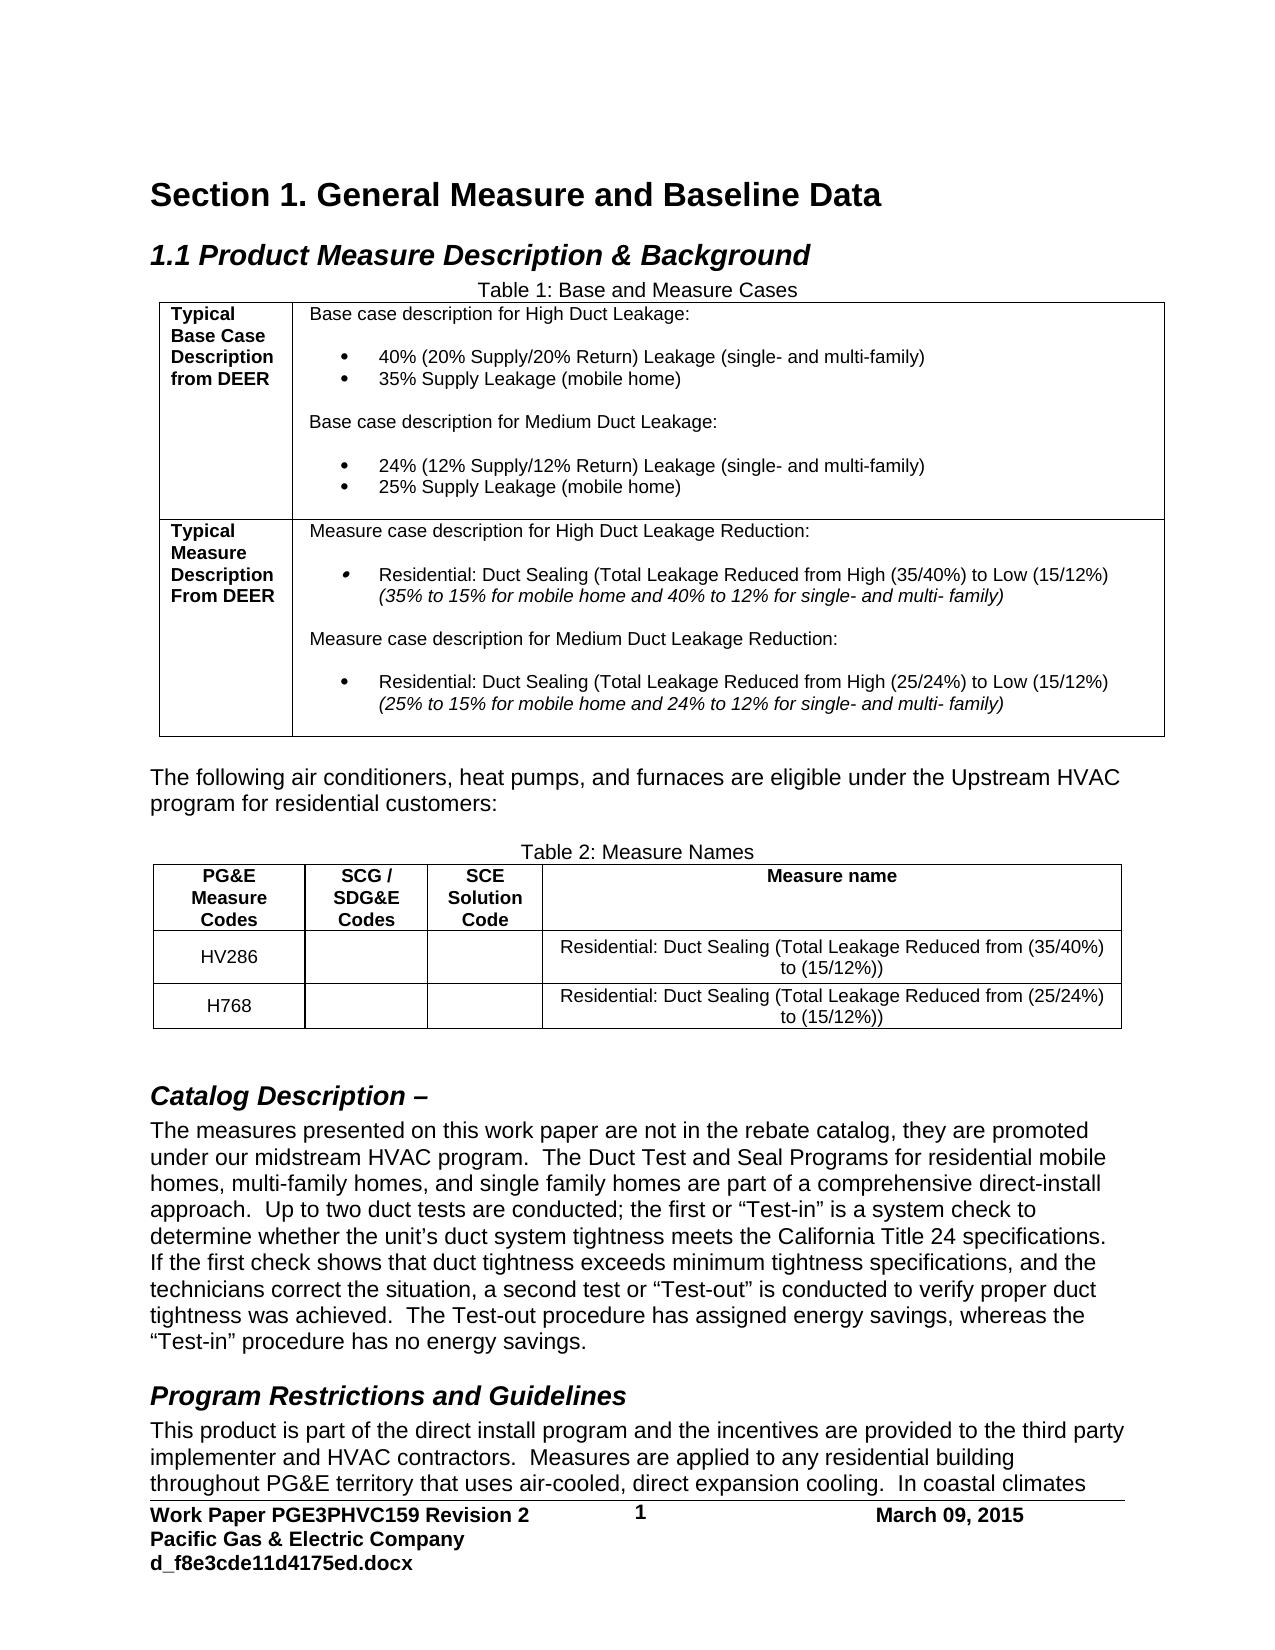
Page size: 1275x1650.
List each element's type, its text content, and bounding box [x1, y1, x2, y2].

table_header SCG / SDG&E Codes [306, 865, 427, 930]
text Table 1: Base and Measure Cases [150, 278, 1125, 302]
subtitle Catalog Description – [150, 1080, 1125, 1111]
subtitle Section 1. General Measure and Baseline Data [150, 175, 1125, 213]
table_cell [428, 984, 542, 1027]
subtitle Program Restrictions and Guidelines [150, 1379, 1125, 1411]
table_cell [306, 931, 427, 983]
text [150, 1417, 1125, 1496]
table_cell Residential: Duct Sealing (Total Leakage Reduced from (35/40%) to (15/12%)) [543, 931, 1121, 983]
subtitle 1.1 Product Measure Description & Background [150, 238, 1125, 272]
table_header PG&E Measure Codes [154, 865, 304, 930]
text The measures presented on this work paper are not in the rebate catalog, they are promoted under our midstream HVAC program. The Duct Test and Seal Programs for residential mobile homes, multi-family homes, and single family homes are part of a comprehensive direct-install approach. Up to two duct tests are conducted; the first or “Test-in” is a system check to determine whether the unit’s duct system tightness meets the California Title 24 specifications. If the first check shows that duct tightness exceeds minimum tightness specifications, and the technicians correct the situation, a second test or “Test-out” is conducted to verify proper duct tightness was achieved. The Test-out procedure has assigned energy savings, whereas the “Test-in” procedure has no energy savings. [150, 1117, 1125, 1354]
table_cell [428, 931, 542, 983]
table_cell Residential: Duct Sealing (Total Leakage Reduced from (25/24%) to (15/12%)) [543, 984, 1121, 1027]
table_cell Typical Measure Description From DEER [160, 520, 292, 736]
table_cell H768 [154, 984, 304, 1027]
table_cell HV286 [154, 931, 304, 983]
table_header Measure name [543, 865, 1121, 930]
table_header SCE Solution Code [428, 865, 542, 930]
table_cell [306, 984, 427, 1027]
table_cell Measure case description for High Duct Leakage Reduction: Residential: Duct Sealing (Total Leakage Reduced from High (35/40%) to Low (15/12%) (35% to 15% for mobile home and 40% to 12% for single- and multi- family) Measure case description for Medium Duct Leakage Reduction: Residential: Duct Sealing (Total Leakage Reduced from High (25/24%) to Low (15/12%) (25% to 15% for mobile home and 24% to 12% for single- and multi- family) [293, 520, 1164, 736]
table_header Typical Base Case Description from DEER [160, 303, 292, 519]
text Table 2: Measure Names [150, 840, 1125, 864]
text The following air conditioners, heat pumps, and furnaces are eligible under the Upstream HVAC program for residential customers: [150, 763, 1125, 816]
table_header Base case description for High Duct Leakage: 40% (20% Supply/20% Return) Leakage (single- and multi-family) 35% Supply Leakage (mobile home) Base case description for Medium Duct Leakage: 24% (12% Supply/12% Return) Leakage (single- and multi-family) 25% Supply Leakage (mobile home) [293, 303, 1164, 519]
